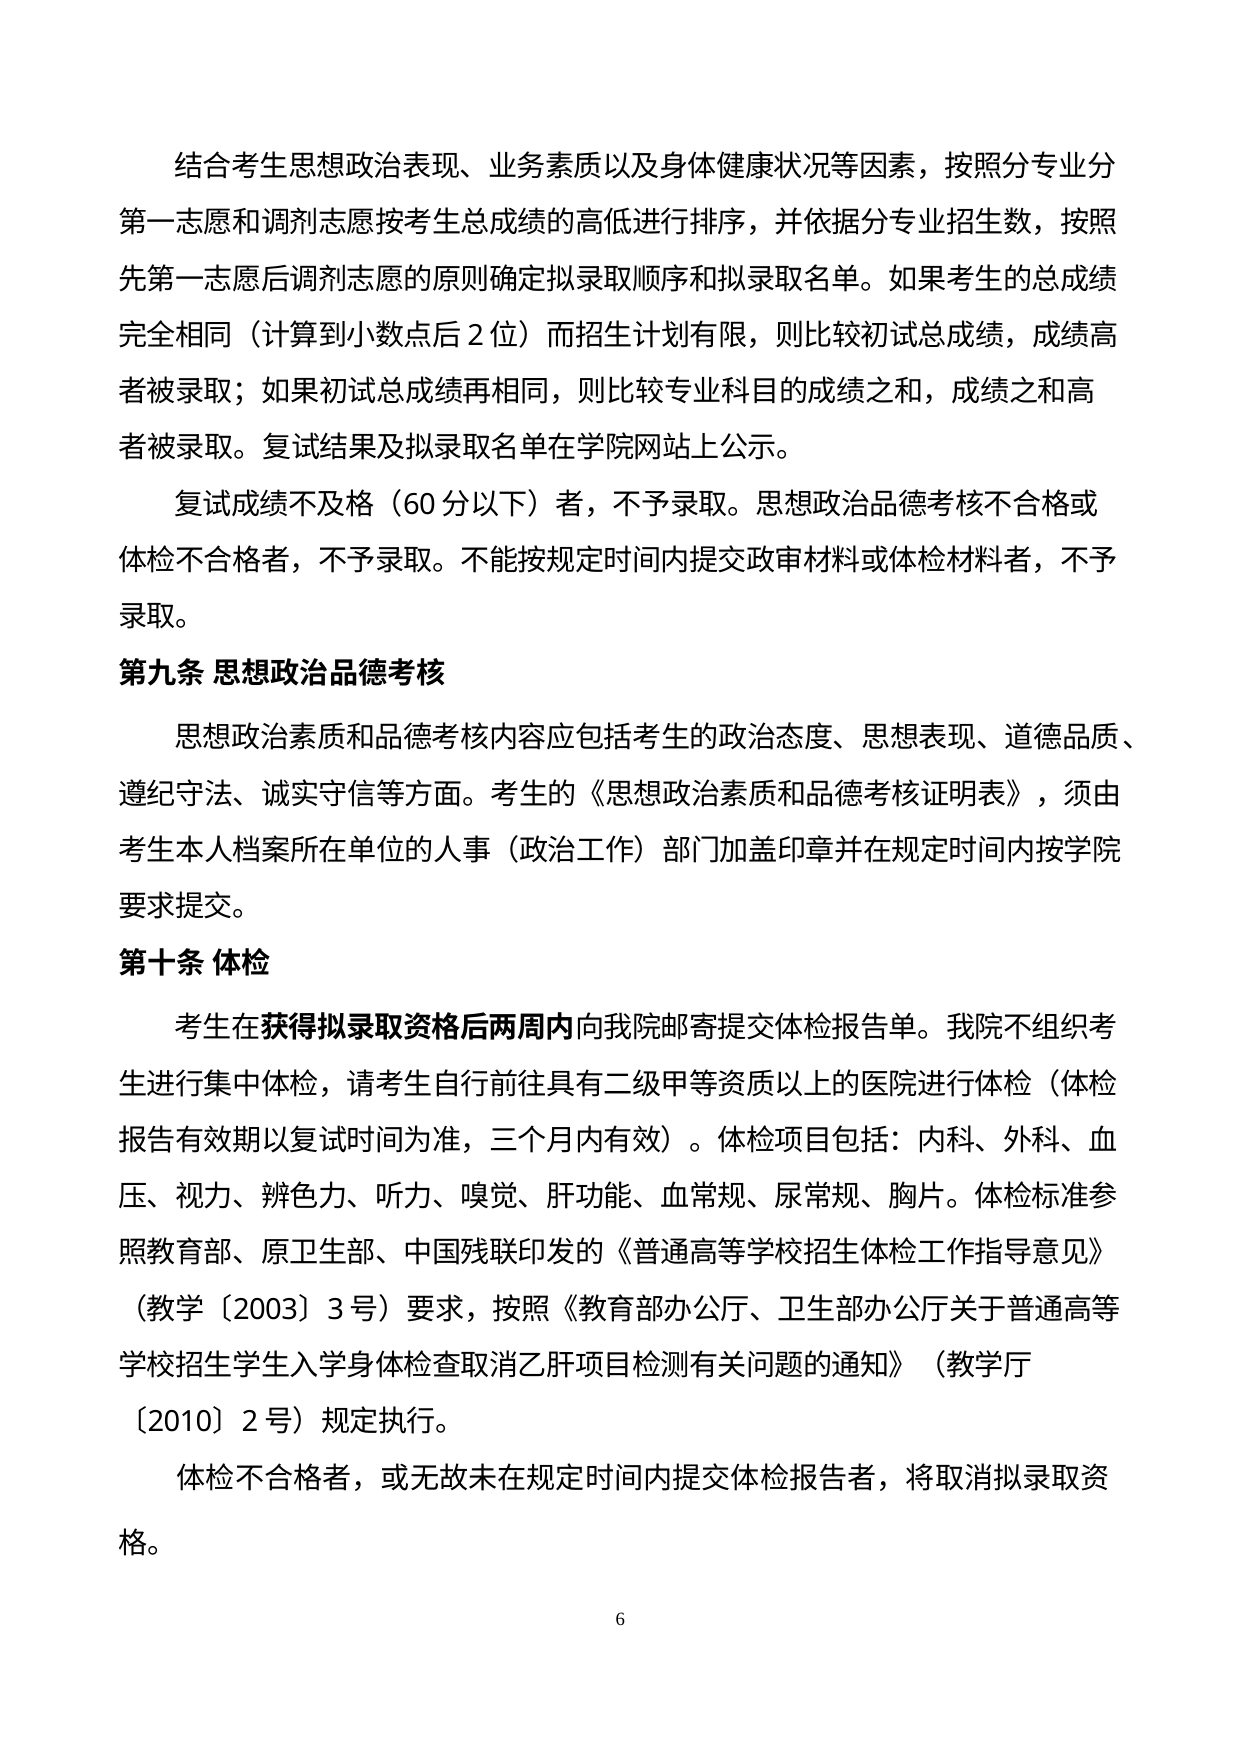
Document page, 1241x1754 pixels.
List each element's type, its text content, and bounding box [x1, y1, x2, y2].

text 体检不合格者，或无故未在规定时间内提交体检报告者，将取消拟录取资格。 [118, 1443, 1122, 1573]
text 复试成绩不及格（60分以下）者，不予录取。思想政治品德考核不合格或体检不合格者，不予录取。不能按规定时间内提交政审材料或体检材料者，不予录取。 [118, 469, 1122, 638]
text 考生在获得拟录取资格后两周内向我院邮寄提交体检报告单。我院不组织考生进行集中体检，请考生自行前往具有二级甲等资质以上的医院进行体检（体检报告有效期以复试时间为准，三个月内有效）。体检项目包括：内科、外科、血压、视力、辨色力、听力、嗅觉、肝功能、血常规、尿常规、胸片。体检标准参照教育部、原卫生部、中国残联印发的《普通高等学校招生体检工作指导意见》（教学〔2003〕3号）要求，按照《教育部办公厅、卫生部办公厅关于普通高等学校招生学生入学身体检查取消乙肝项目检测有关问题的通知》（教学厅〔2010〕2号）规定执行。 [118, 993, 1122, 1443]
text 结合考生思想政治表现、业务素质以及身体健康状况等因素，按照分专业分第一志愿和调剂志愿按考生总成绩的高低进行排序，并依据分专业招生数，按照先第一志愿后调剂志愿的原则确定拟录取顺序和拟录取名单。如果考生的总成绩完全相同（计算到小数点后2位）而招生计划有限，则比较初试总成绩，成绩高者被录取；如果初试总成绩再相同，则比较专业科目的成绩之和，成绩之和高者被录取。复试结果及拟录取名单在学院网站上公示。 [118, 132, 1122, 469]
text 思想政治素质和品德考核内容应包括考生的政治态度、思想表现、道德品质、遵纪守法、诚实守信等方面。考生的《思想政治素质和品德考核证明表》，须由考生本人档案所在单位的人事（政治工作）部门加盖印章并在规定时间内按学院要求提交。 [118, 703, 1122, 928]
text 第九条 思想政治品德考核 [118, 638, 1122, 703]
text 第十条 体检 [118, 928, 1122, 993]
